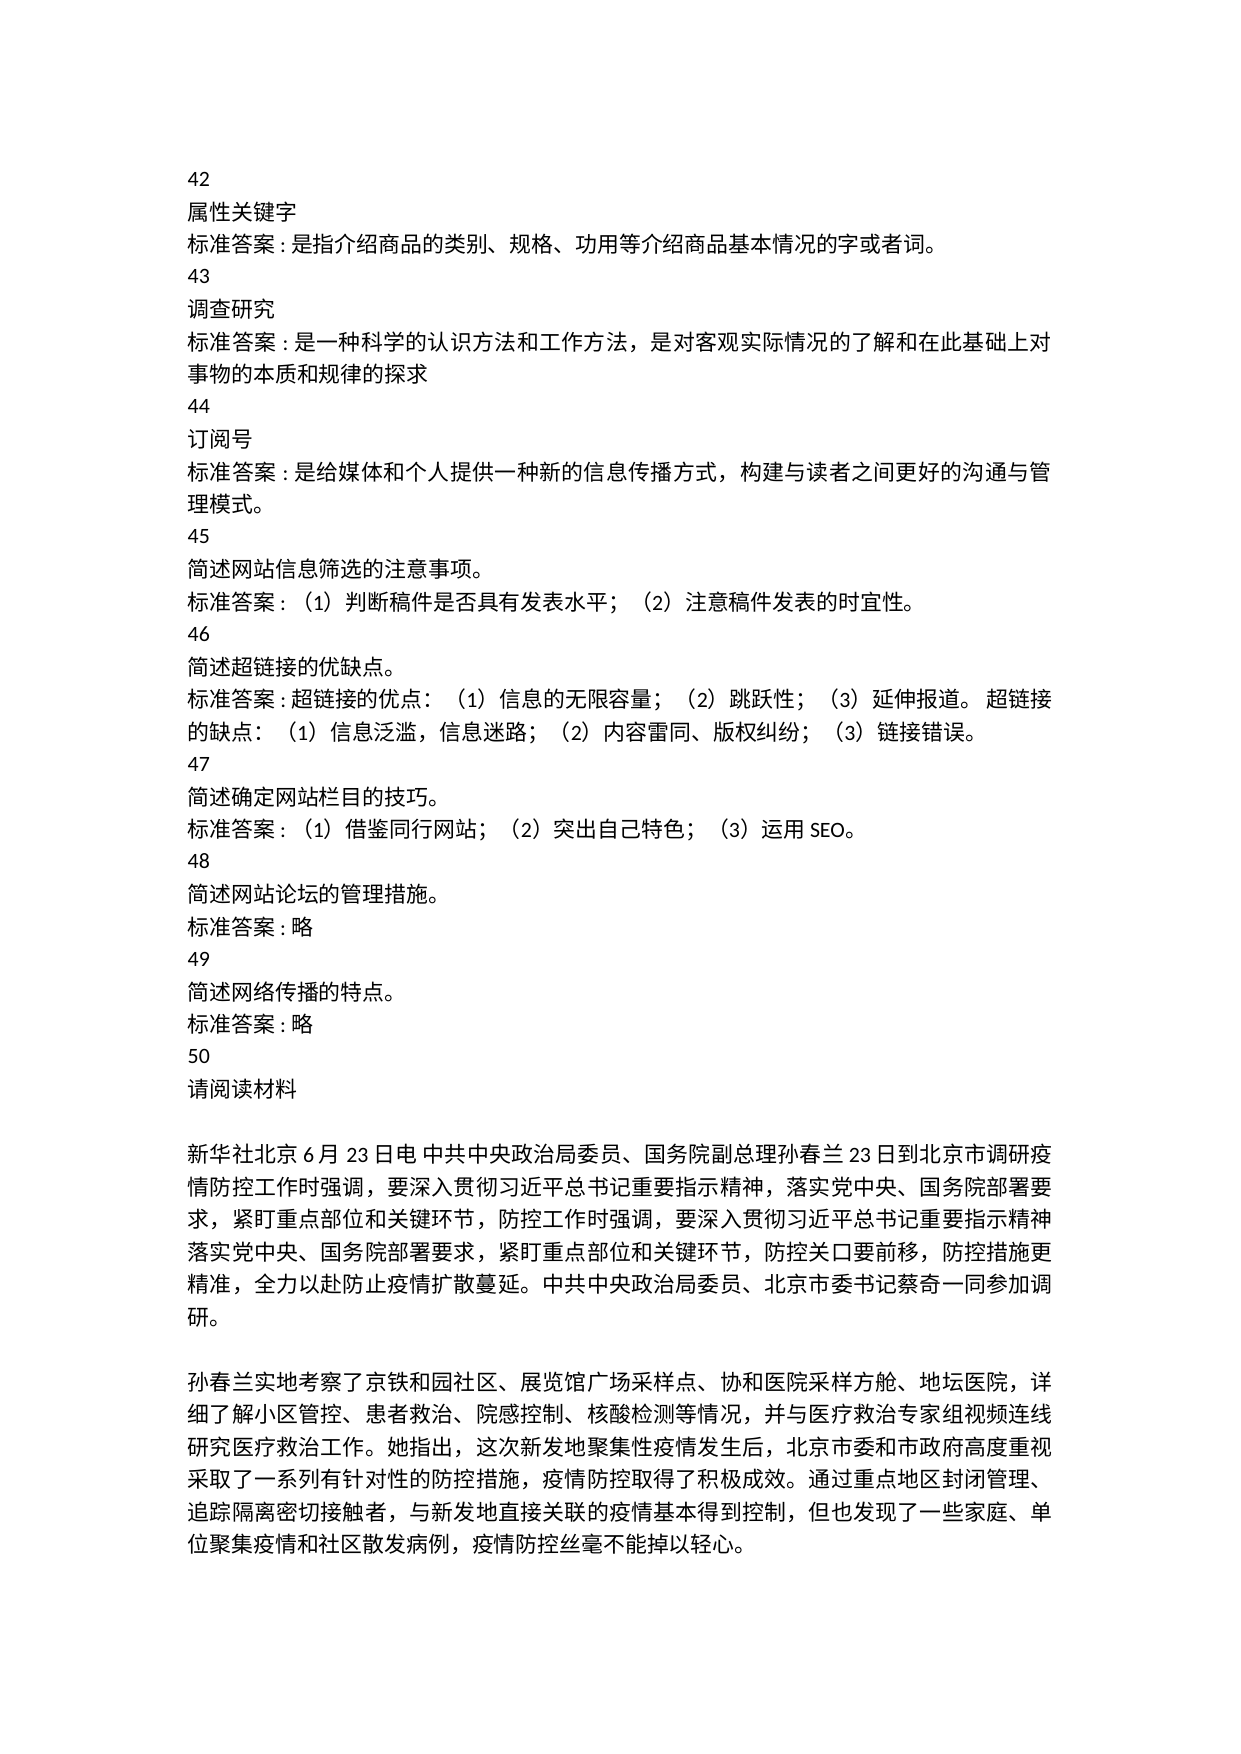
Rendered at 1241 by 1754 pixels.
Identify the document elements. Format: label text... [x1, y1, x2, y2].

text 标准答案 : 略 [187, 909, 1053, 942]
text 简述网络传播的特点。 [187, 974, 1053, 1007]
text 44 [187, 389, 1053, 422]
text 请阅读材料 [187, 1072, 1053, 1104]
text 48 [187, 844, 1053, 877]
text 46 [187, 617, 1053, 649]
text 标准答案 : （1）借鉴同行网站；（2）突出自己特色；（3）运用SEO。 [187, 812, 1053, 844]
text 42 [187, 162, 1053, 194]
text 简述网站信息筛选的注意事项。 [187, 552, 1053, 584]
text 孙春兰实地考察了京铁和园社区、展览馆广场采样点、协和医院采样方舱、地坛医院，详细了解小区管控、患者救治、院感控制、核酸检测等情况，并与医疗救治专家组视频连线，研究医疗救治工作。她指出，这次新发地聚集性疫情发生后，北京市委和市政府高度重视，采取了一系列有针对性的防控措施，疫情防控取得了积极成效。通过重点地区封闭管理、追踪隔离密切接触者，与新发地直接关联的疫情基本得到控制，但也发现了一些家庭、单位聚集疫情和社区散发病例，疫情防控丝毫不能掉以轻心。 [187, 1364, 1053, 1559]
text 45 [187, 519, 1053, 552]
text 43 [187, 259, 1053, 292]
text 新华社北京6月 23日电 中共中央政治局委员、国务院副总理孙春兰23日到北京市调研疫情防控工作时强调，要深入贯彻习近平总书记重要指示精神，落实党中央、国务院部署要求，紧盯重点部位和关键环节，防控工作时强调，要深入贯彻习近平总书记重要指示精神，落实党中央、国务院部署要求，紧盯重点部位和关键环节，防控关口要前移，防控措施更精准，全力以赴防止疫情扩散蔓延。中共中央政治局委员、北京市委书记蔡奇一同参加调研。 [187, 1137, 1053, 1332]
text 标准答案 : 是指介绍商品的类别、规格、功用等介绍商品基本情况的字或者词。 [187, 227, 1053, 259]
text 标准答案 : 略 [187, 1007, 1053, 1039]
text 简述超链接的优缺点。 [187, 649, 1053, 682]
text 49 [187, 942, 1053, 974]
text 订阅号 [187, 422, 1053, 454]
text 47 [187, 747, 1053, 779]
text 标准答案 : （1）判断稿件是否具有发表水平；（2）注意稿件发表的时宜性。 [187, 584, 1053, 617]
text 标准答案 : 超链接的优点：（1）信息的无限容量；（2）跳跃性；（3）延伸报道。 超链接的缺点：（1）信息泛滥，信息迷路；（2）内容雷同、版权纠纷；（3）链接错误。 [187, 682, 1053, 747]
text 简述网站论坛的管理措施。 [187, 877, 1053, 909]
text 简述确定网站栏目的技巧。 [187, 779, 1053, 812]
text 属性关键字 [187, 194, 1053, 227]
text 标准答案 : 是给媒体和个人提供一种新的信息传播方式，构建与读者之间更好的沟通与管理模式。 [187, 454, 1053, 519]
text 调查研究 [187, 292, 1053, 324]
text 50 [187, 1039, 1053, 1072]
text 标准答案 : 是一种科学的认识方法和工作方法，是对客观实际情况的了解和在此基础上对事物的本质和规律的探求 [187, 324, 1053, 389]
